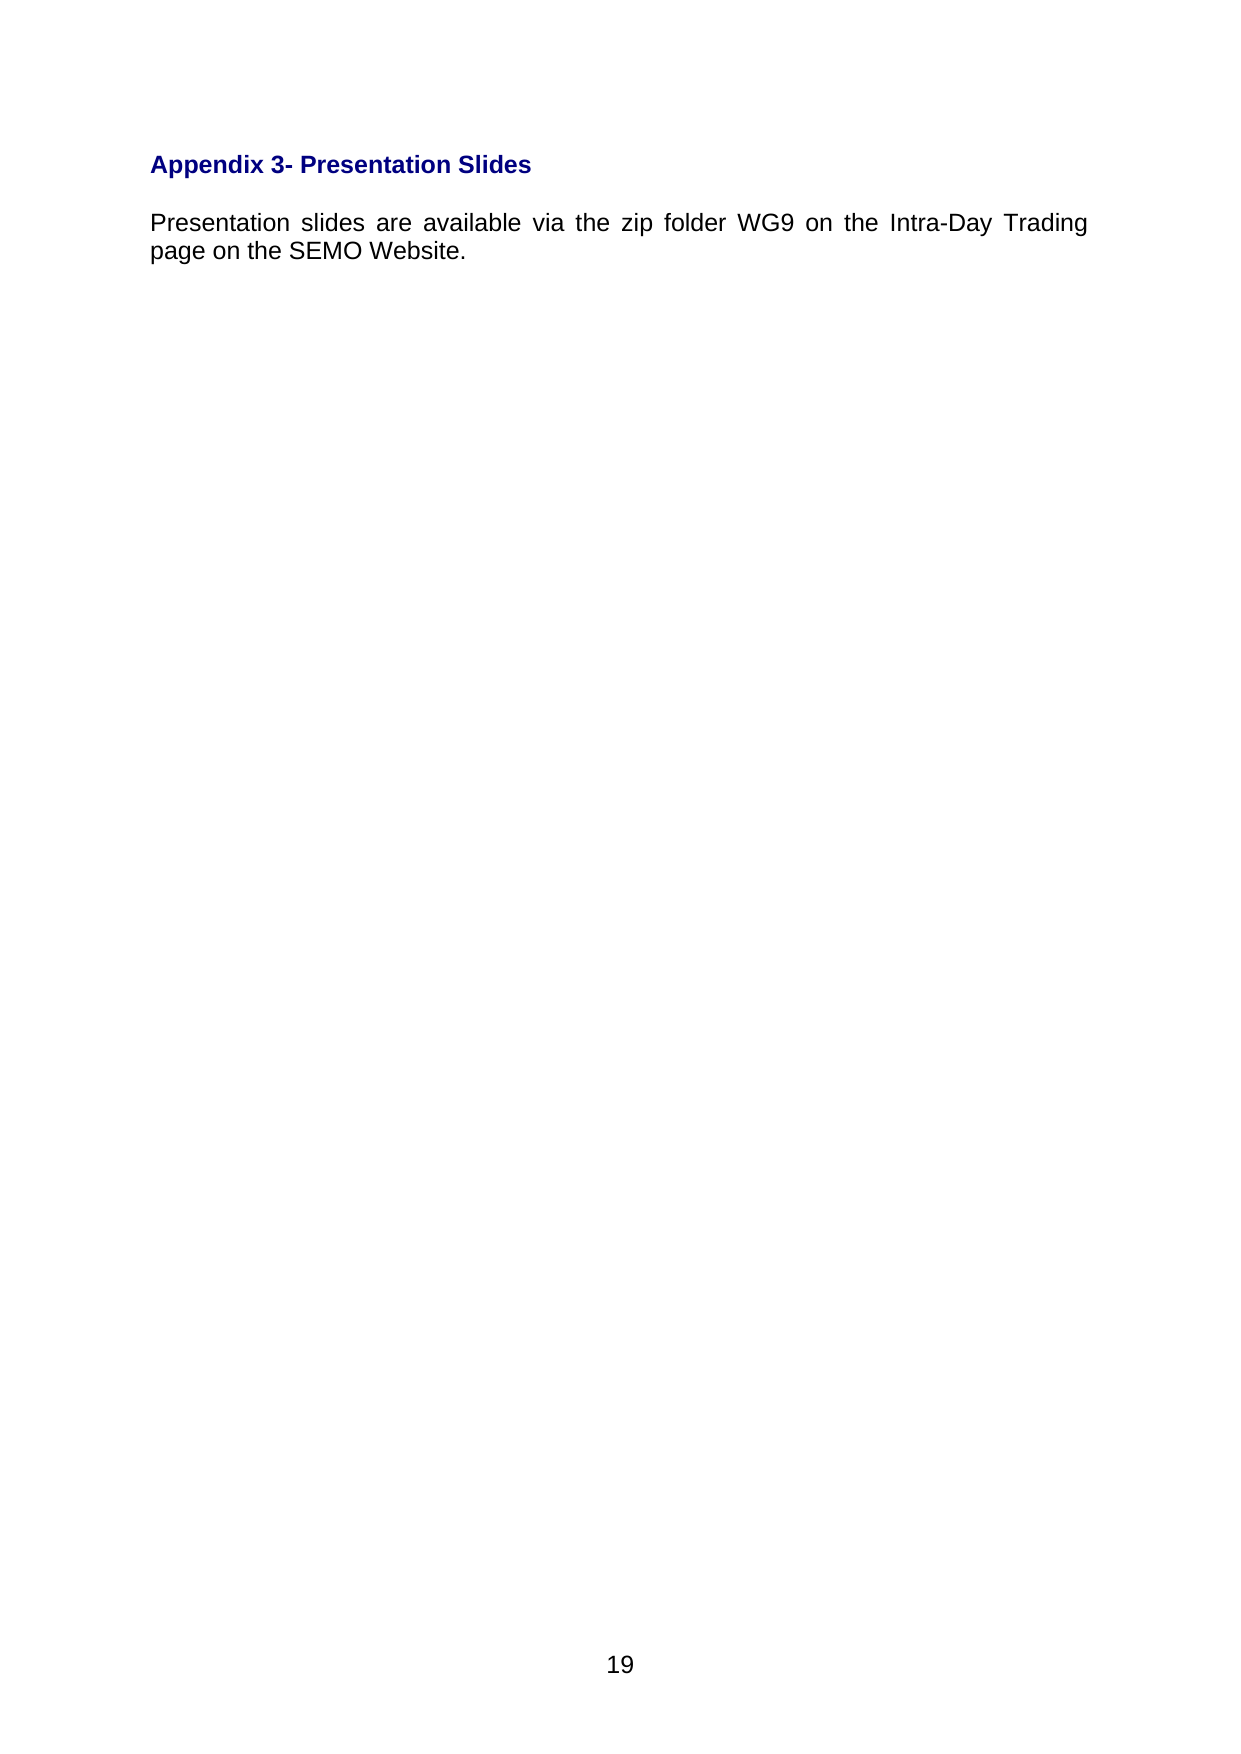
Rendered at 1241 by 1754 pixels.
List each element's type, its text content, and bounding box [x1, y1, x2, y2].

text Presentation slides are available via the zip folder WG9 on the Intra-Day Trading page on the SEMO Website. [150, 207, 1090, 265]
text Appendix 3- Presentation Slides [150, 150, 1090, 179]
